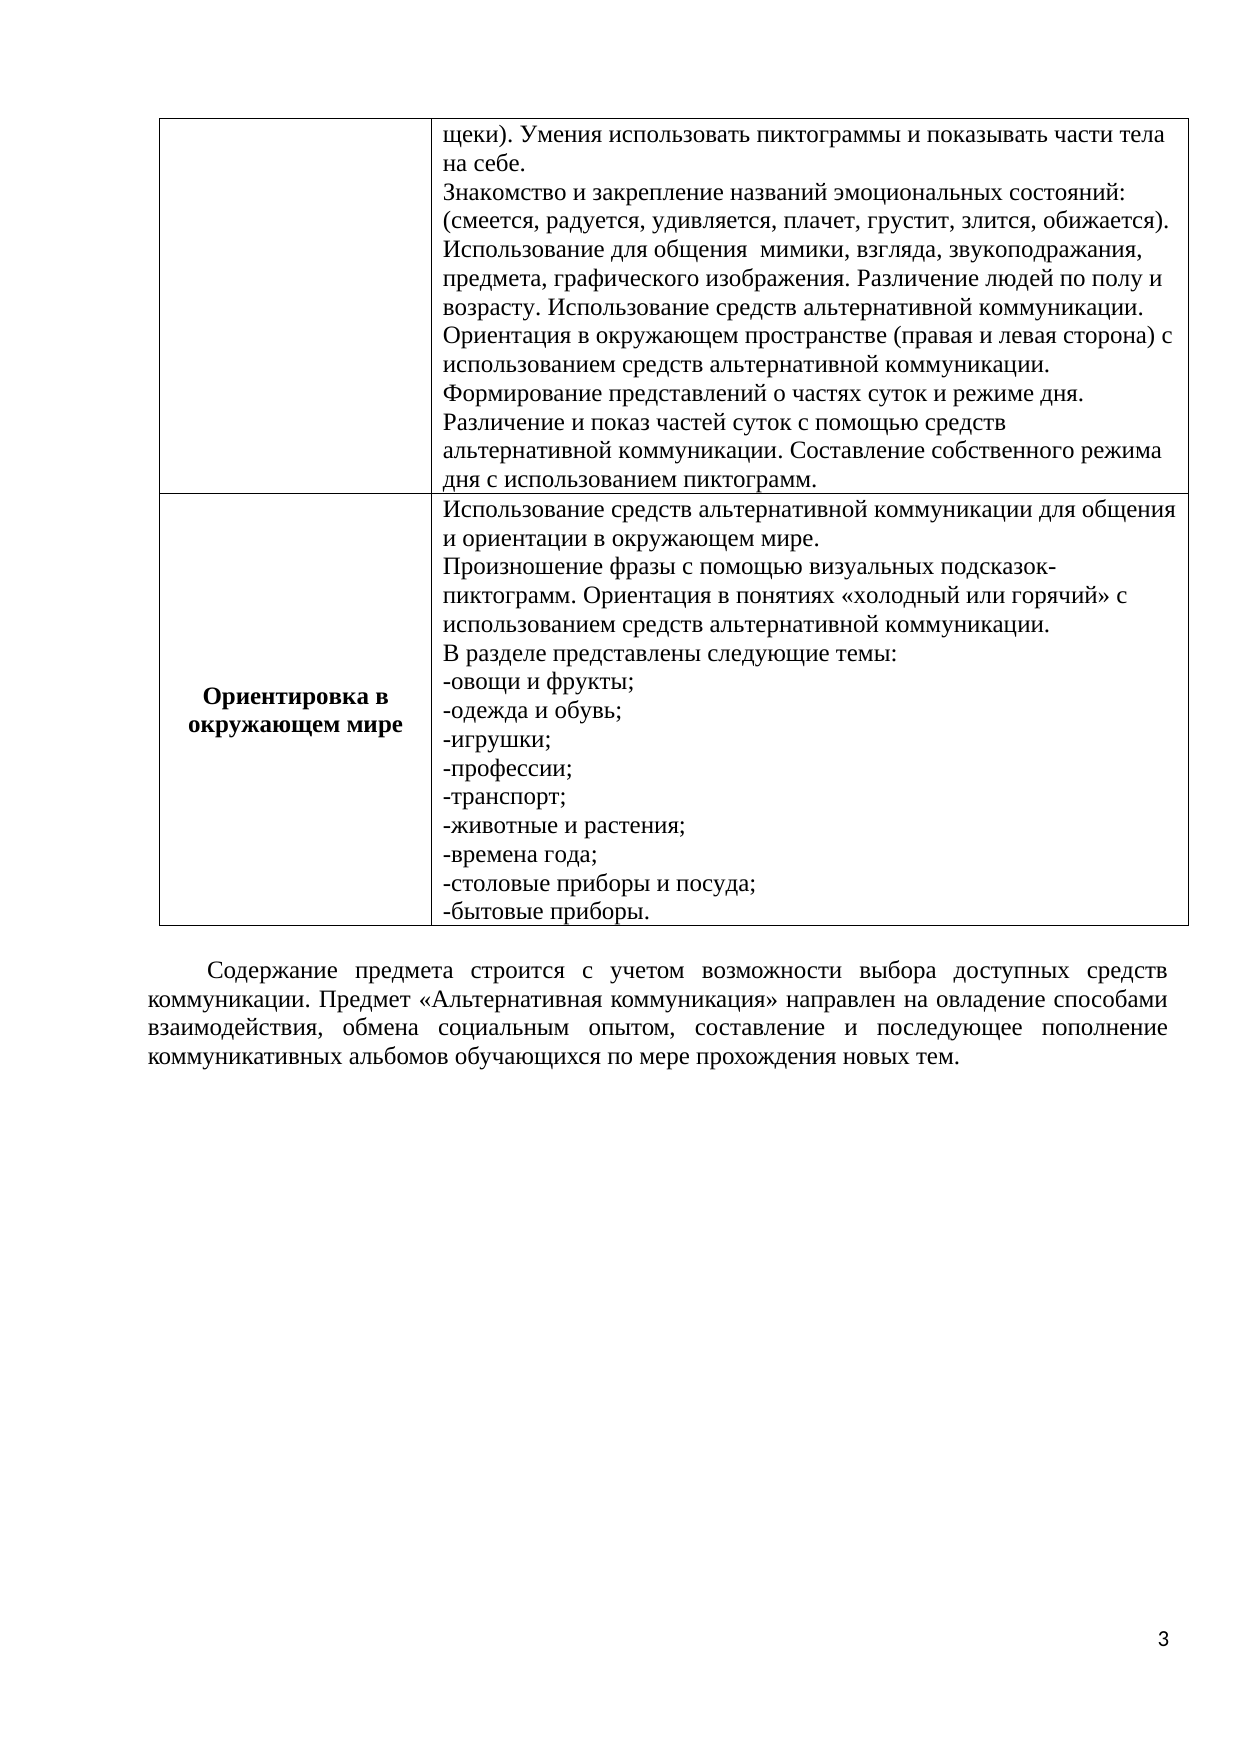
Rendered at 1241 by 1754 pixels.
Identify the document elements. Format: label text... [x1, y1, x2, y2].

text Содержание предмета строится с учетом возможности выбора доступных средств коммуникации. Предмет «Альтернативная коммуникация» направлен на овладение способами взаимодействия, обмена социальным опытом, составление и последующее пополнение коммуникативных альбомов обучающихся по мере прохождения новых тем. [148, 955, 1169, 1070]
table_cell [432, 119, 1188, 493]
table_cell Ориентировка в окружающем мире [160, 494, 431, 925]
table_cell Использование средств альтернативной коммуникации для общения и ориентации в окружающем мире. Произношение фразы с помощью визуальных подсказок-пиктограмм. Ориентация в понятиях «холодный или горячий» с использованием средств альтернативной коммуникации. В разделе представлены следующие темы: -овощи и фрукты; -одежда и обувь; -игрушки; -профессии; -транспорт; -животные и растения; -времена года; -столовые приборы и посуда; -бытовые приборы. [432, 494, 1188, 925]
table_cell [160, 119, 431, 493]
